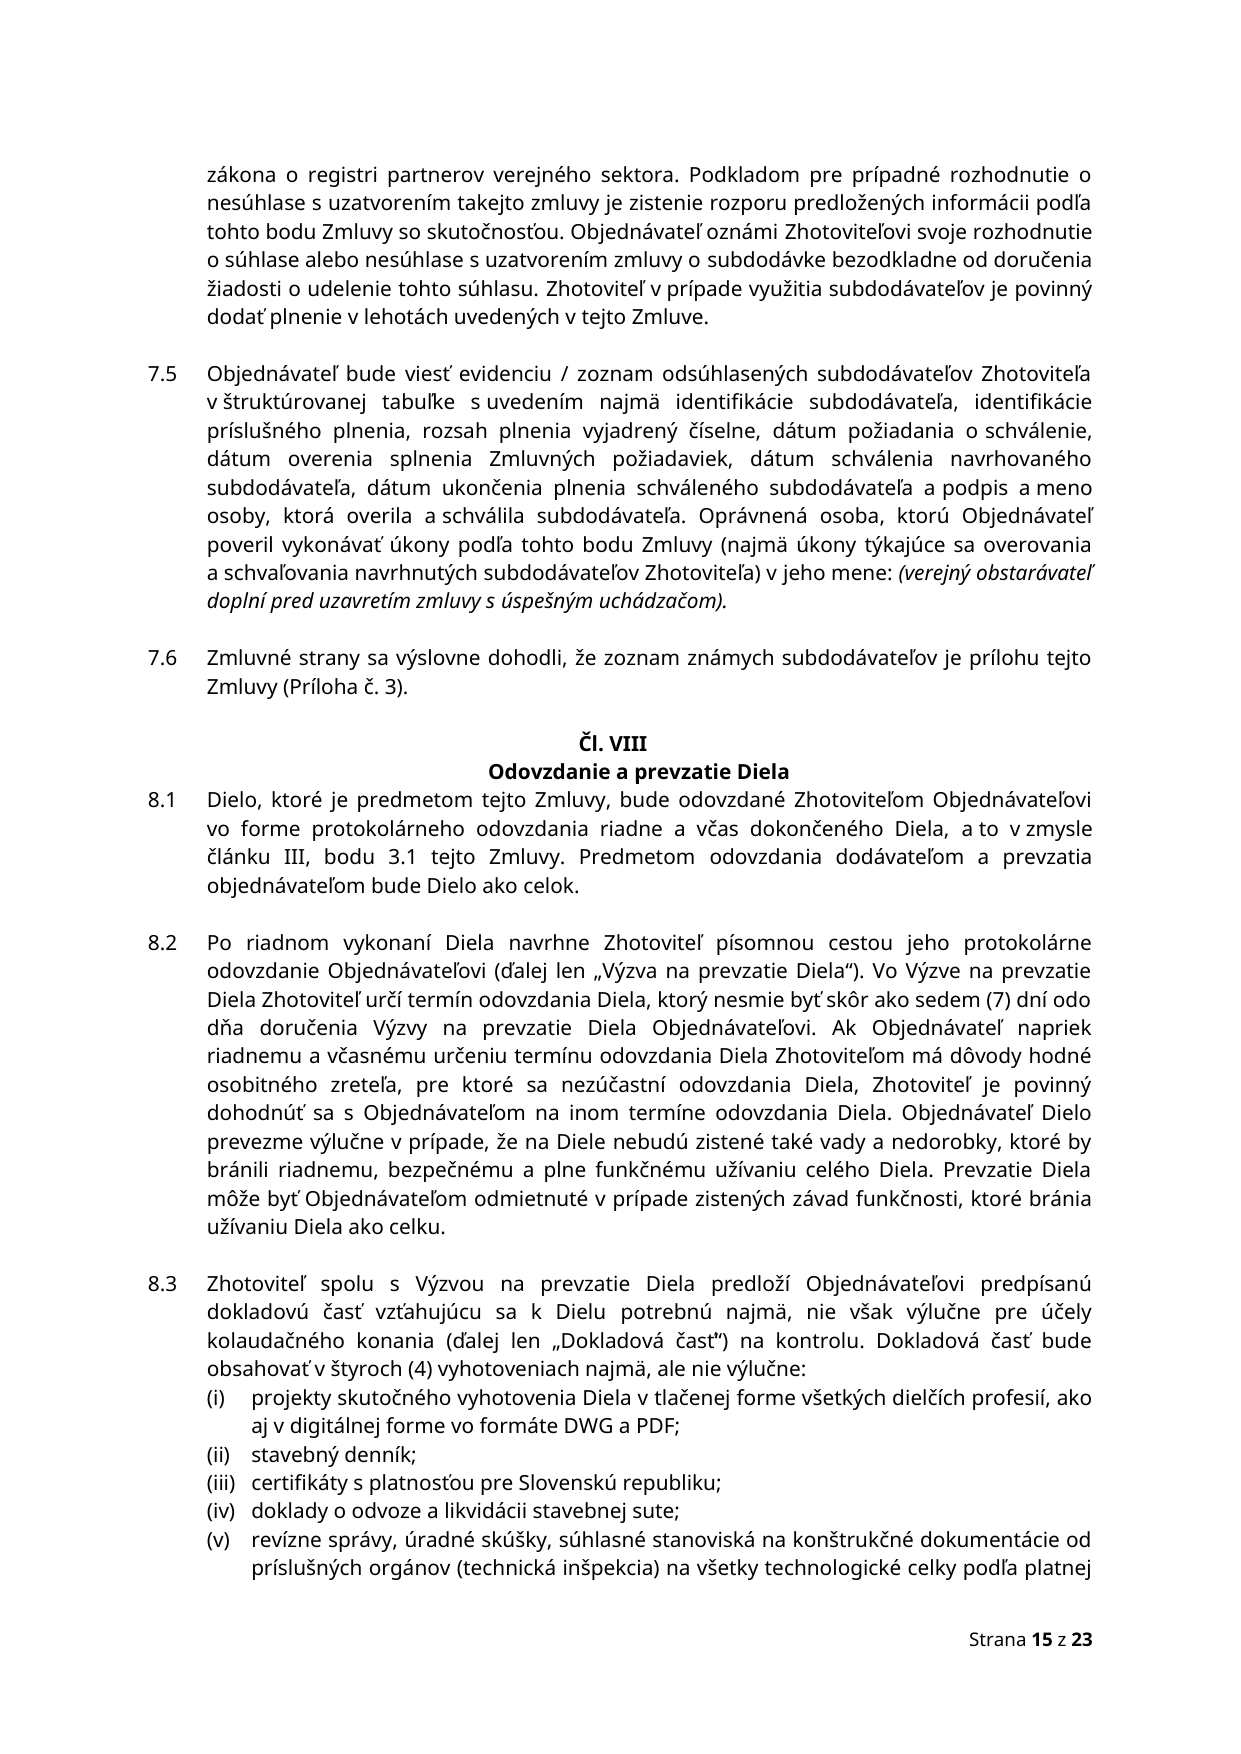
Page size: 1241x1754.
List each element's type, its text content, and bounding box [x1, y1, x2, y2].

list doklady o odvoze a likvidácii stavebnej sute; [207, 1497, 1093, 1525]
text 8.3 Zhotoviteľ spolu s Výzvou na prevzatie Diela predloží Objednávateľovi predpísanú dokladovú časť vzťahujúcu sa k Dielu potrebnú najmä, nie však výlučne pre účely kolaudačného konania (ďalej len „Dokladová časť“) na kontrolu. Dokladová časť bude obsahovať v štyroch (4) vyhotoveniach najmä, ale nie výlučne: [148, 1269, 1093, 1383]
list certifikáty s platnosťou pre Slovenskú republiku; [207, 1468, 1093, 1497]
text Čl. VIII [133, 729, 1093, 757]
text 8.2 Po riadnom vykonaní Diela navrhne Zhotoviteľ písomnou cestou jeho protokolárne odovzdanie Objednávateľovi (ďalej len „Výzva na prevzatie Diela“). Vo Výzve na prevzatie Diela Zhotoviteľ určí termín odovzdania Diela, ktorý nesmie byť skôr ako sedem (7) dní odo dňa doručenia Výzvy na prevzatie Diela Objednávateľovi. Ak Objednávateľ napriek riadnemu a včasnému určeniu termínu odovzdania Diela Zhotoviteľom má dôvody hodné osobitného zreteľa, pre ktoré sa nezúčastní odovzdania Diela, Zhotoviteľ je povinný dohodnúť sa s Objednávateľom na inom termíne odovzdania Diela. Objednávateľ Dielo prevezme výlučne v prípade, že na Diele nebudú zistené také vady a nedorobky, ktoré by bránili riadnemu, bezpečnému a plne funkčnému užívaniu celého Diela. Prevzatie Diela môže byť Objednávateľom odmietnuté v prípade zistených závad funkčnosti, ktoré bránia užívaniu Diela ako celku. [148, 928, 1093, 1241]
text Odovzdanie a prevzatie Diela [185, 757, 1093, 786]
list projekty skutočného vyhotovenia Diela v tlačenej forme všetkých dielčích profesií, ako aj v digitálnej forme vo formáte DWG a PDF; [207, 1383, 1093, 1440]
text 7.6 Zmluvné strany sa výslovne dohodli, že zoznam známych subdodávateľov je prílohu tejto Zmluvy (Príloha č. 3). [148, 643, 1093, 700]
text 8.1 Dielo, ktoré je predmetom tejto Zmluvy, bude odovzdané Zhotoviteľom Objednávateľovi vo forme protokolárneho odovzdania riadne a včas dokončeného Diela, a to v zmysle článku III, bodu 3.1 tejto Zmluvy. Predmetom odovzdania dodávateľom a prevzatia objednávateľom bude Dielo ako celok. [148, 786, 1093, 899]
text 7.5 Objednávateľ bude viesť evidenciu / zoznam odsúhlasených subdodávateľov Zhotoviteľa v štruktúrovanej tabuľke s uvedením najmä identifikácie subdodávateľa, identifikácie príslušného plnenia, rozsah plnenia vyjadrený číselne, dátum požiadania o schválenie, dátum overenia splnenia Zmluvných požiadaviek, dátum schválenia navrhovaného subdodávateľa, dátum ukončenia plnenia schváleného subdodávateľa a podpis a meno osoby, ktorá overila a schválila subdodávateľa. Oprávnená osoba, ktorú Objednávateľ poveril vykonávať úkony podľa tohto bodu Zmluvy (najmä úkony týkajúce sa overovania a schvaľovania navrhnutých subdodávateľov Zhotoviteľa) v jeho mene: (verejný obstarávateľ doplní pred uzavretím zmluvy s úspešným uchádzačom). [148, 359, 1093, 615]
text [148, 160, 1093, 331]
list stavebný denník; [207, 1440, 1093, 1468]
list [207, 1525, 1093, 1582]
